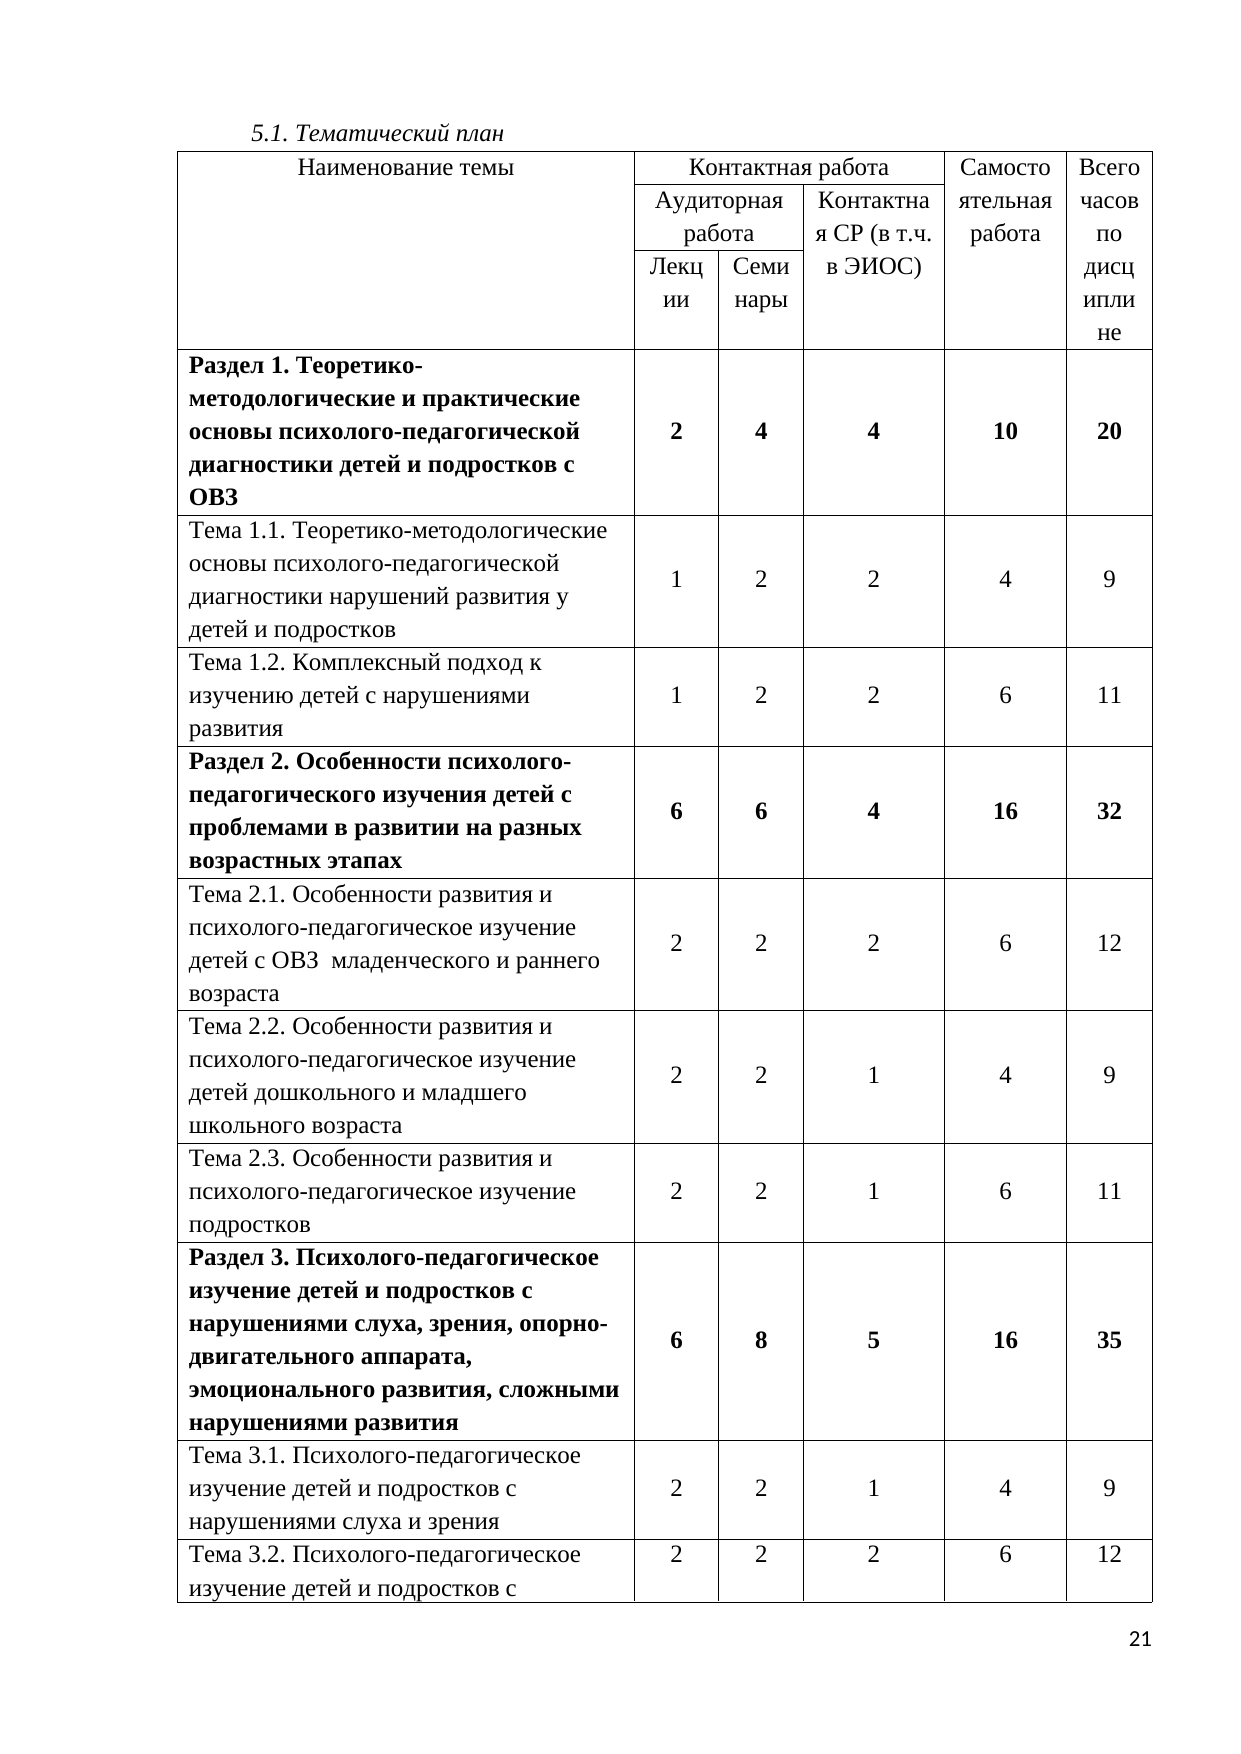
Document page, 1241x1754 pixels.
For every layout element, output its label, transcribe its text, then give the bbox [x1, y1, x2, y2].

table_header Контактная работа [635, 152, 944, 184]
table_cell 4 [945, 516, 1066, 647]
table_cell 9 [1067, 1011, 1152, 1142]
table_cell 4 [719, 350, 803, 514]
table_cell 2 [635, 1011, 718, 1142]
table_cell 2 [719, 879, 803, 1010]
table_cell 16 [945, 747, 1066, 878]
table_cell 8 [719, 1243, 803, 1440]
table_cell 12 [1067, 879, 1152, 1010]
table_cell Тема 2.3. Особенности развития и психолого-педагогическое изучение подростков [178, 1144, 634, 1242]
text 5.1. Тематический план [177, 118, 1152, 147]
table_cell 2 [804, 516, 944, 647]
table_cell 11 [1067, 648, 1152, 746]
table_cell 10 [945, 350, 1066, 514]
table_cell Лекции [635, 251, 718, 349]
table_cell 20 [1067, 350, 1152, 514]
table_cell 1 [804, 1011, 944, 1142]
table_cell Контактная СР (в т.ч. в ЭИОС) [804, 185, 944, 349]
table_cell Тема 3.1. Психолого-педагогическое изучение детей и подростков с нарушениями слуха и зрения [178, 1441, 634, 1539]
table_cell 2 [719, 1011, 803, 1142]
table_cell 1 [804, 1441, 944, 1539]
table_cell 9 [1067, 516, 1152, 647]
table_cell Тема 1.2. Комплексный подход к изучению детей с нарушениями развития [178, 648, 634, 746]
table_cell 35 [1067, 1243, 1152, 1440]
table_cell 4 [945, 1011, 1066, 1142]
table_cell 1 [635, 516, 718, 647]
table_cell Тема 2.1. Особенности развития и психолого-педагогическое изучение детей с ОВЗ младенческого и раннего возраста [178, 879, 634, 1010]
table_cell 1 [635, 648, 718, 746]
table_cell 9 [1067, 1441, 1152, 1539]
table_cell 2 [719, 1540, 803, 1601]
table_cell Раздел 1. Теоретико-методологические и практические основы психолого-педагогической диагностики детей и подростков с ОВЗ [178, 350, 634, 514]
table_cell 1 [804, 1144, 944, 1242]
table_cell Раздел 3. Психолого-педагогическое изучение детей и подростков с нарушениями слуха, зрения, опорно-двигательного аппарата, эмоционального развития, сложными нарушениями развития [178, 1243, 634, 1440]
table_cell 2 [635, 350, 718, 514]
table_cell 6 [719, 747, 803, 878]
table_cell 2 [804, 1540, 944, 1601]
table_cell 5 [804, 1243, 944, 1440]
table_cell 4 [945, 1441, 1066, 1539]
table_cell 2 [635, 1441, 718, 1539]
table_cell 2 [804, 648, 944, 746]
table_cell 6 [945, 879, 1066, 1010]
table_cell 2 [719, 648, 803, 746]
table_cell 2 [719, 1441, 803, 1539]
table_cell Тема 1.1. Теоретико-методологические основы психолого-педагогической диагностики нарушений развития у детей и подростков [178, 516, 634, 647]
table_cell 6 [635, 1243, 718, 1440]
table_cell Тема 2.2. Особенности развития и психолого-педагогическое изучение детей дошкольного и младшего школьного возраста [178, 1011, 634, 1142]
table_cell Раздел 2. Особенности психолого-педагогического изучения детей с проблемами в развитии на разных возрастных этапах [178, 747, 634, 878]
table_header Наименование темы [178, 152, 634, 349]
table_cell Семинары [719, 251, 803, 349]
table_cell 2 [804, 879, 944, 1010]
table_cell 11 [1067, 1144, 1152, 1242]
table_header Самостоятельная работа [945, 152, 1066, 349]
table_cell 6 [945, 648, 1066, 746]
table_cell 2 [635, 1144, 718, 1242]
table_cell 2 [719, 516, 803, 647]
table_cell 2 [719, 1144, 803, 1242]
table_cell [178, 1540, 634, 1601]
table_cell 4 [804, 350, 944, 514]
table_cell Аудиторная работа [635, 185, 803, 250]
table_cell 6 [635, 747, 718, 878]
table_cell 6 [945, 1540, 1066, 1601]
table_cell 2 [635, 879, 718, 1010]
table_cell 16 [945, 1243, 1066, 1440]
table_cell 2 [635, 1540, 718, 1601]
table_cell 32 [1067, 747, 1152, 878]
table_header Всего часов по дисциплине [1067, 152, 1152, 349]
table_cell 4 [804, 747, 944, 878]
table_cell 12 [1067, 1540, 1152, 1601]
table_cell 6 [945, 1144, 1066, 1242]
